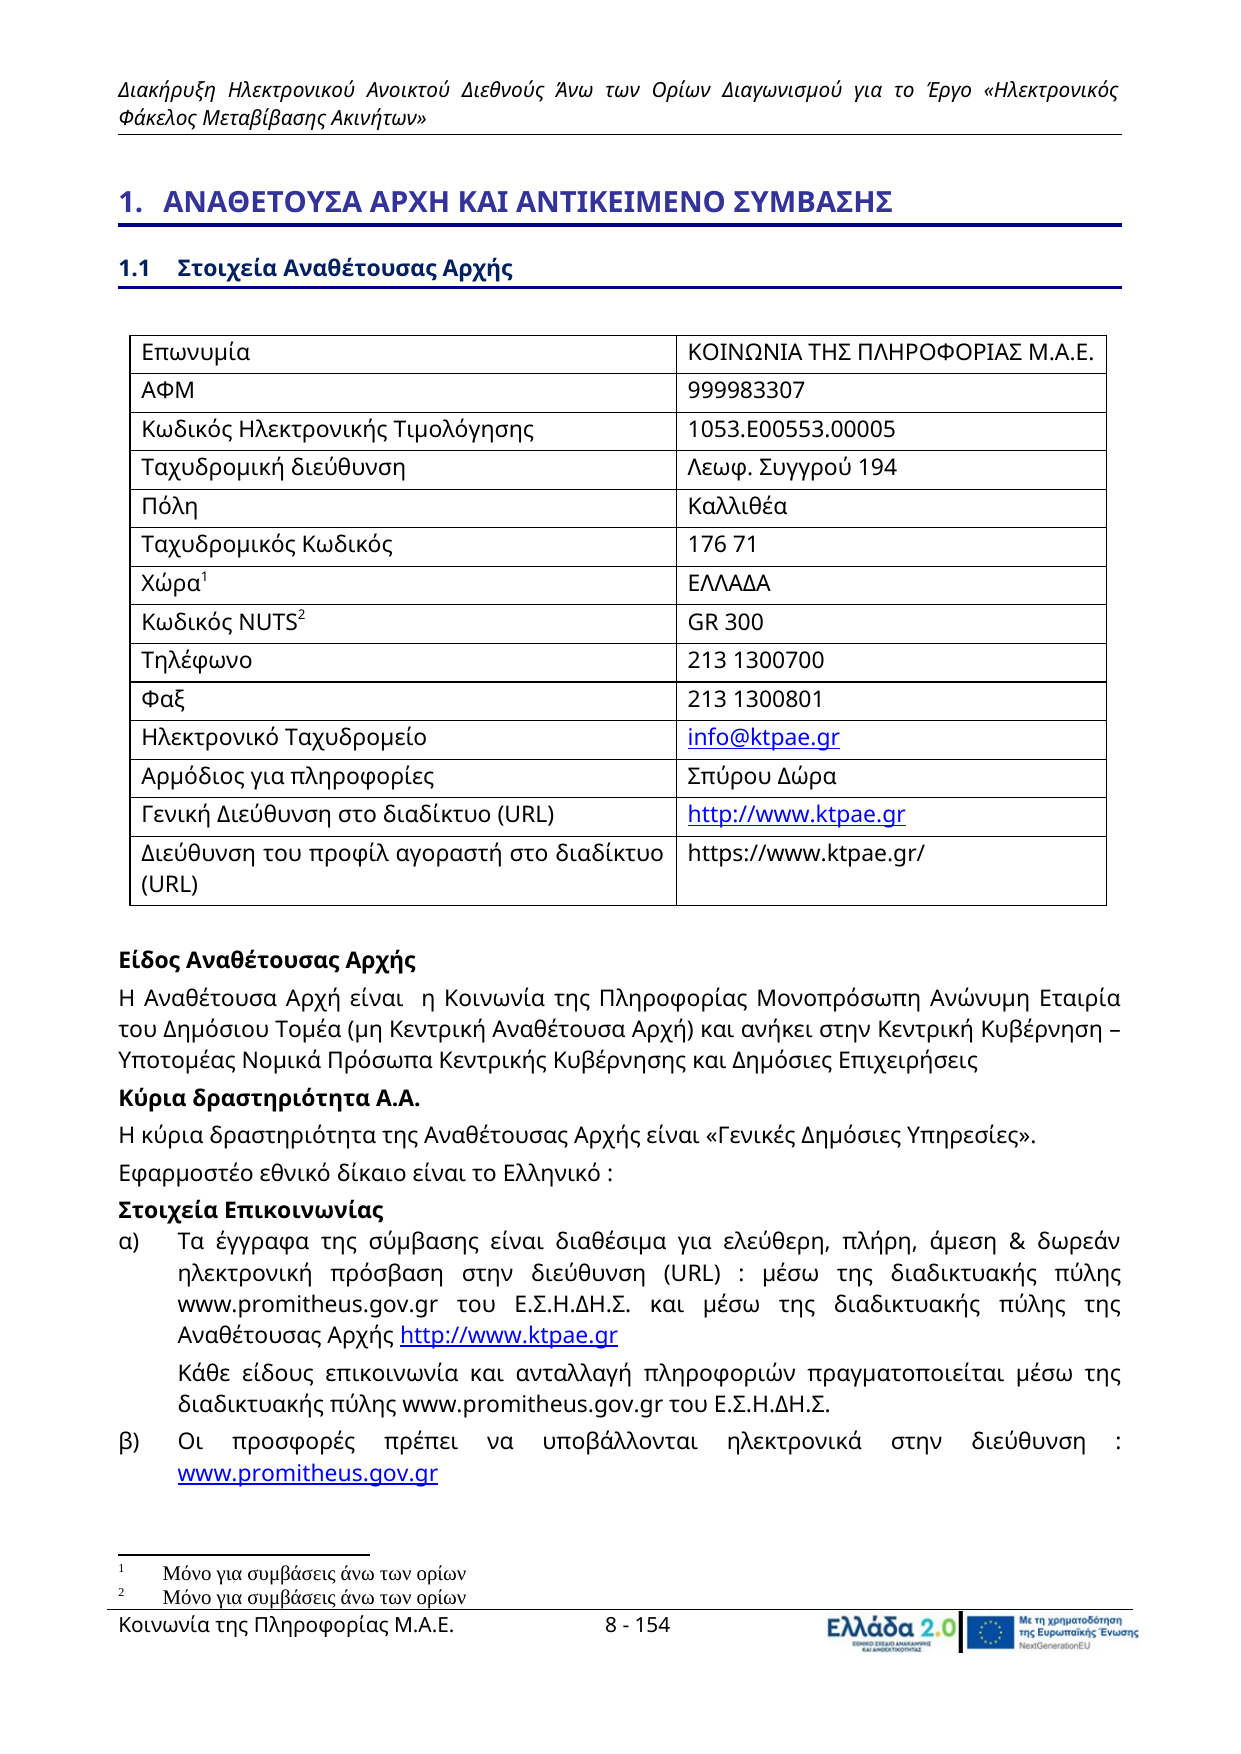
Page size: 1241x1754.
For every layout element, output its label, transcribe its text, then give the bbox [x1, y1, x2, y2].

table_header Επωνυμία [131, 336, 676, 373]
table_cell Διεύθυνση του προφίλ αγοραστή στο διαδίκτυο (URL) [131, 837, 676, 905]
text Είδος Αναθέτουσας Αρχής [118, 944, 1122, 975]
table_cell Σπύρου Δώρα [677, 760, 1106, 797]
table_cell Κωδικός ΝUTS [131, 605, 676, 643]
table_cell Γενική Διεύθυνση στο διαδίκτυο (URL) [131, 798, 676, 836]
table_cell Καλλιθέα [677, 490, 1106, 527]
table_cell Ταχυδρομική διεύθυνση [131, 451, 676, 489]
table_header ΚΟΙΝΩΝΙΑ ΤΗΣ ΠΛΗΡΟΦΟΡΙΑΣ Μ.Α.Ε. [677, 336, 1106, 373]
table_cell Τηλέφωνο [131, 644, 676, 681]
table_cell 999983307 [677, 374, 1106, 412]
table_cell Ταχυδρομικός Κωδικός [131, 528, 676, 566]
text Εφαρμοστέο εθνικό δίκαιο είναι το Ελληνικό : [118, 1156, 1122, 1188]
text Κάθε είδους επικοινωνία και ανταλλαγή πληροφοριών πραγματοποιείται μέσω της διαδικτυακής πύλης www.promitheus.gov.gr του Ε.Σ.Η.ΔΗ.Σ. [177, 1356, 1122, 1419]
text Η Αναθέτουσα Αρχή είναι η Κοινωνία της Πληροφορίας Μονοπρόσωπη Ανώνυμη Εταιρία του Δημόσιου Τομέα (μη Κεντρική Αναθέτουσα Αρχή) και ανήκει στην Κεντρική Κυβέρνηση – Υποτομέας Νομικά Πρόσωπα Κεντρικής Κυβέρνησης και Δημόσιες Επιχειρήσεις [118, 981, 1122, 1075]
table_cell 213 1300801 [677, 683, 1106, 720]
table_cell info@ktpae.gr [677, 721, 1106, 758]
table_cell 213 1300700 [677, 644, 1106, 681]
subtitle ΑΝΑΘΕΤΟΥΣΑ ΑΡΧΗ ΚΑΙ ΑΝΤΙΚΕΙΜΕΝΟ ΣΥΜΒΑΣΗΣ [118, 181, 1122, 223]
table_cell Πόλη [131, 490, 676, 527]
table_cell 176 71 [677, 528, 1106, 566]
subtitle Στοιχεία Αναθέτουσας Αρχής [118, 252, 1122, 286]
text Η κύρια δραστηριότητα της Αναθέτουσας Αρχής είναι «Γενικές Δημόσιες Υπηρεσίες». [118, 1119, 1122, 1150]
picture [826, 1611, 1143, 1653]
text β) Οι προσφορές πρέπει να υποβάλλονται ηλεκτρονικά στην διεύθυνση : www.promitheus.gov.gr [118, 1425, 1122, 1488]
table_cell Ηλεκτρονικό Ταχυδρομείο [131, 721, 676, 758]
table_cell http://www.ktpae.gr [677, 798, 1106, 836]
text Στοιχεία Επικοινωνίας [118, 1194, 1122, 1225]
text Κύρια δραστηριότητα Α.Α. [118, 1081, 1122, 1113]
table_cell https://www.ktpae.gr/ [677, 837, 1106, 905]
table_cell ΑΦΜ [131, 374, 676, 412]
table_cell Φαξ [131, 683, 676, 720]
table_cell GR 300 [677, 605, 1106, 643]
table_cell Χώρα [131, 567, 676, 604]
table_cell Κωδικός Ηλεκτρονικής Τιμολόγησης [131, 413, 676, 450]
table_cell ΕΛΛΑΔΑ [677, 567, 1106, 604]
table_cell 1053.E00553.00005 [677, 413, 1106, 450]
table_cell Αρμόδιος για πληροφορίες [131, 760, 676, 797]
text α) Τα έγγραφα της σύμβασης είναι διαθέσιμα για ελεύθερη, πλήρη, άμεση & δωρεάν ηλεκτρονική πρόσβαση στην διεύθυνση (URL) : μέσω της διαδικτυακής πύλης www.promitheus.gov.gr του Ε.Σ.Η.ΔΗ.Σ. και μέσω της διαδικτυακής πύλης της Αναθέτουσας Αρχής http://www.ktpae.gr [118, 1225, 1122, 1350]
table_cell Λεωφ. Συγγρού 194 [677, 451, 1106, 489]
